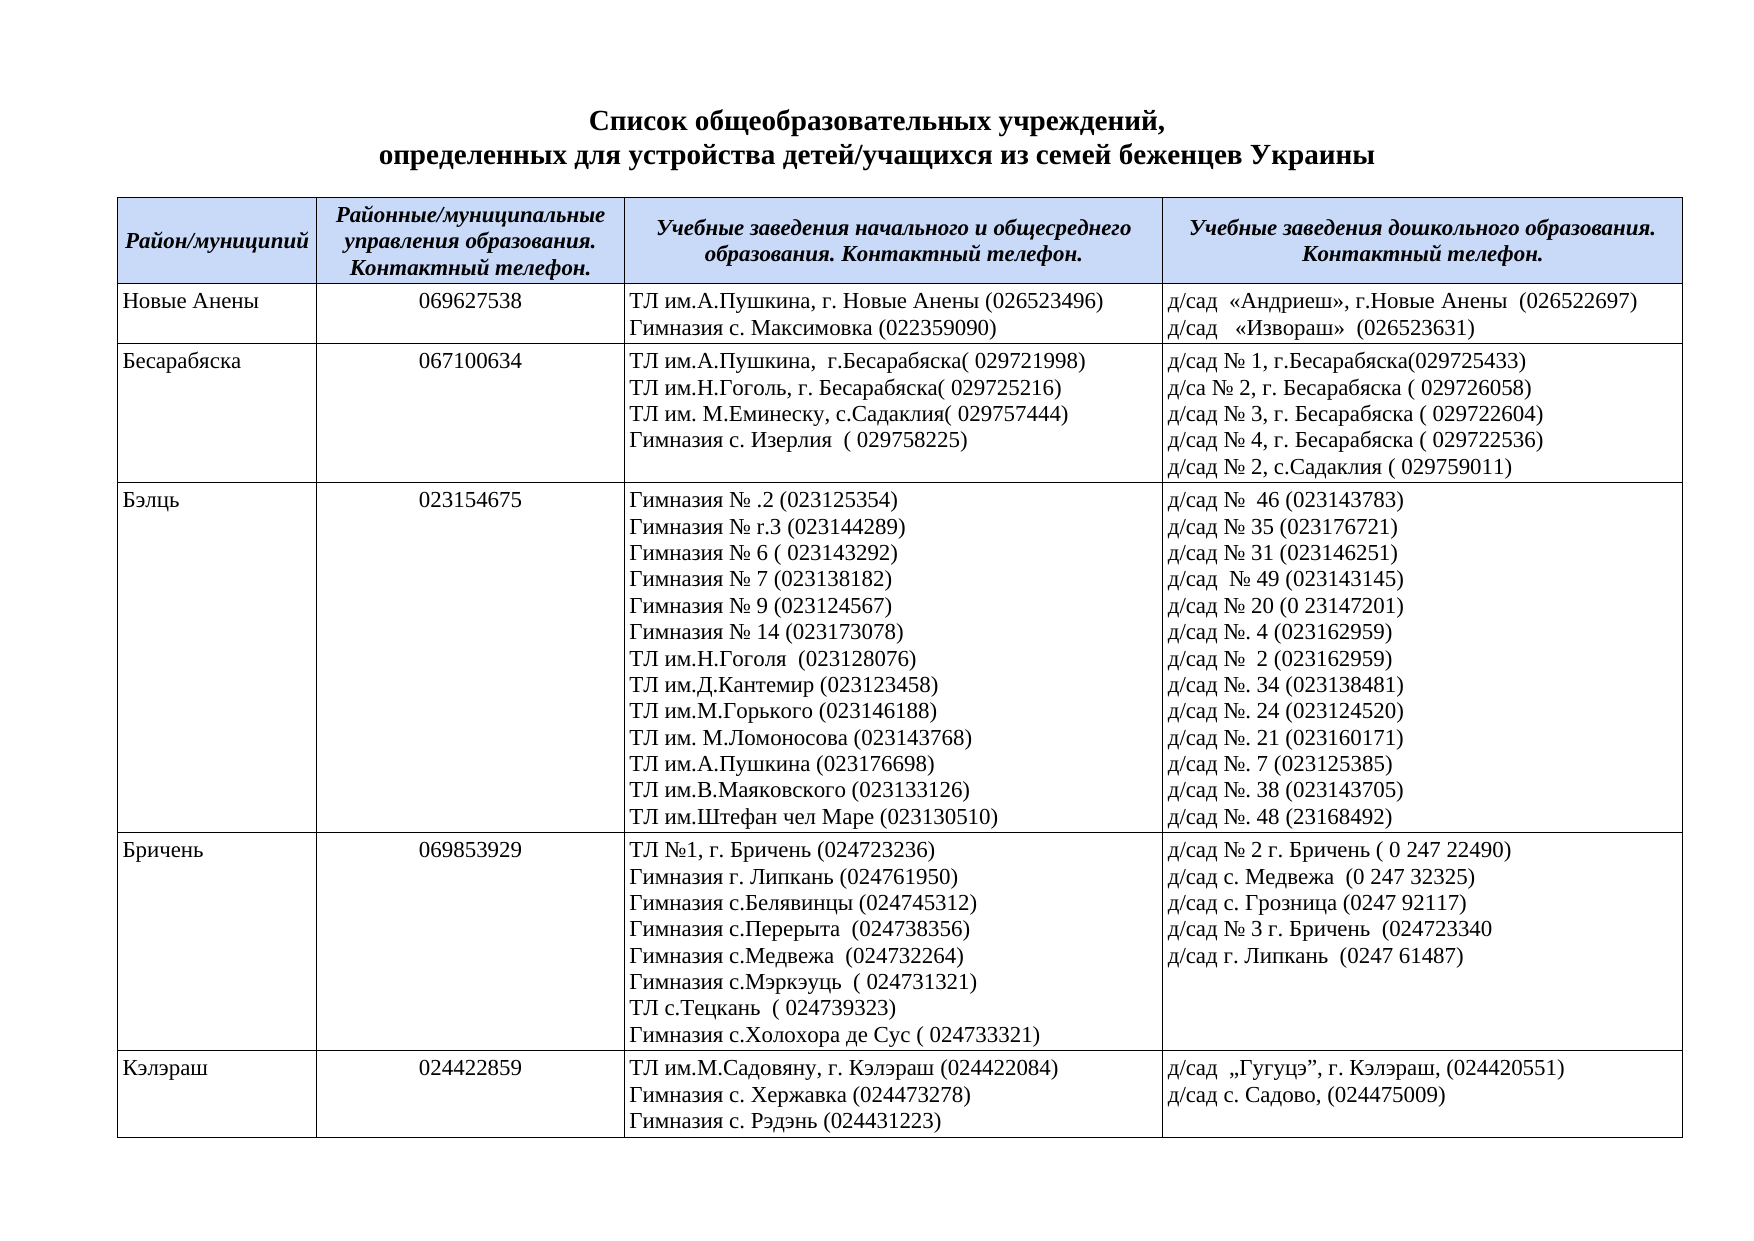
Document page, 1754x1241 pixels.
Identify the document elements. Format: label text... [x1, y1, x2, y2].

table_cell Бесарабяска [118, 344, 316, 482]
table_cell Бэлць [118, 483, 316, 832]
table_cell д/сад № 1, г.Бесарабяска(029725433) д/са № 2, г. Бесарабяска ( 029726058) д/сад № 3, г. Бесарабяска ( 029722604) д/сад № 4, г. Бесарабяска ( 029722536) д/сад № 2, с.Садаклия ( 029759011) [1163, 344, 1682, 482]
table_cell ТЛ №1, г. Бричень (024723236) Гимназия г. Липкань (024761950) Гимназия с.Белявинцы (024745312) Гимназия с.Перерыта (024738356) Гимназия с.Медвежа (024732264) Гимназия с.Мэркэуць ( 024731321) ТЛ с.Тецкань ( 024739323) Гимназия с.Холохора де Сус ( 024733321) [625, 833, 1162, 1050]
table_cell д/сад № 46 (023143783) д/сад № 35 (023176721) д/сад № 31 (023146251) д/сад № 49 (023143145) д/сад № 20 (0 23147201) д/сад №. 4 (023162959) д/сад № 2 (023162959) д/сад №. 34 (023138481) д/сад №. 24 (023124520) д/сад №. 21 (023160171) д/сад №. 7 (023125385) д/сад №. 38 (023143705) д/сад №. 48 (23168492) [1163, 483, 1682, 832]
table_cell ТЛ им.А.Пушкина, г. Новые Анены (026523496) Гимназия с. Максимовка (022359090) [625, 284, 1162, 343]
table_cell 023154675 [317, 483, 624, 832]
text Список общеобразовательных учреждений, [118, 103, 1636, 137]
table_cell д/сад «Андриеш», г.Новые Анены (026522697) д/сад «Извораш» (026523631) [1163, 284, 1682, 343]
table_cell 024422859 [317, 1051, 624, 1137]
table_header Учебные заведения начального и общесреднего образования. Контактный телефон. [625, 198, 1162, 283]
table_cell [1163, 1051, 1682, 1137]
table_cell д/сад № 2 г. Бричень ( 0 247 22490) д/сад с. Медвежа (0 247 32325) д/сад с. Грозница (0247 92117) д/сад № 3 г. Бричень (024723340 д/сад г. Липкань (0247 61487) [1163, 833, 1682, 1050]
table_header Район/муниципий [118, 198, 316, 283]
table_cell Гимназия № .2 (023125354) Гимназия № r.3 (023144289) Гимназия № 6 ( 023143292) Гимназия № 7 (023138182) Гимназия № 9 (023124567) Гимназия № 14 (023173078) ТЛ им.Н.Гоголя (023128076) ТЛ им.Д.Кантемир (023123458) ТЛ им.М.Горького (023146188) ТЛ им. М.Ломоносова (023143768) ТЛ им.А.Пушкина (023176698) ТЛ им.В.Маяковского (023133126) ТЛ им.Штефан чел Маре (023130510) [625, 483, 1162, 832]
table_cell Кэлэраш [118, 1051, 316, 1137]
table_cell 067100634 [317, 344, 624, 482]
table_cell 069627538 [317, 284, 624, 343]
table_header Районные/муниципальные управления образования. Контактный телефон. [317, 198, 624, 283]
text определенных для устройства детей/учащихся из семей беженцев Украины [118, 137, 1636, 171]
table_cell 069853929 [317, 833, 624, 1050]
table_cell ТЛ им.А.Пушкина, г.Бесарабяска( 029721998) ТЛ им.Н.Гоголь, г. Бесарабяска( 029725216) ТЛ им. М.Еминеску, с.Садаклия( 029757444) Гимназия с. Изерлия ( 029758225) [625, 344, 1162, 482]
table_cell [625, 1051, 1162, 1137]
table_header Учебные заведения дошкольного образования. Контактный телефон. [1163, 198, 1682, 283]
table_cell Бричень [118, 833, 316, 1050]
table_cell Новые Анены [118, 284, 316, 343]
